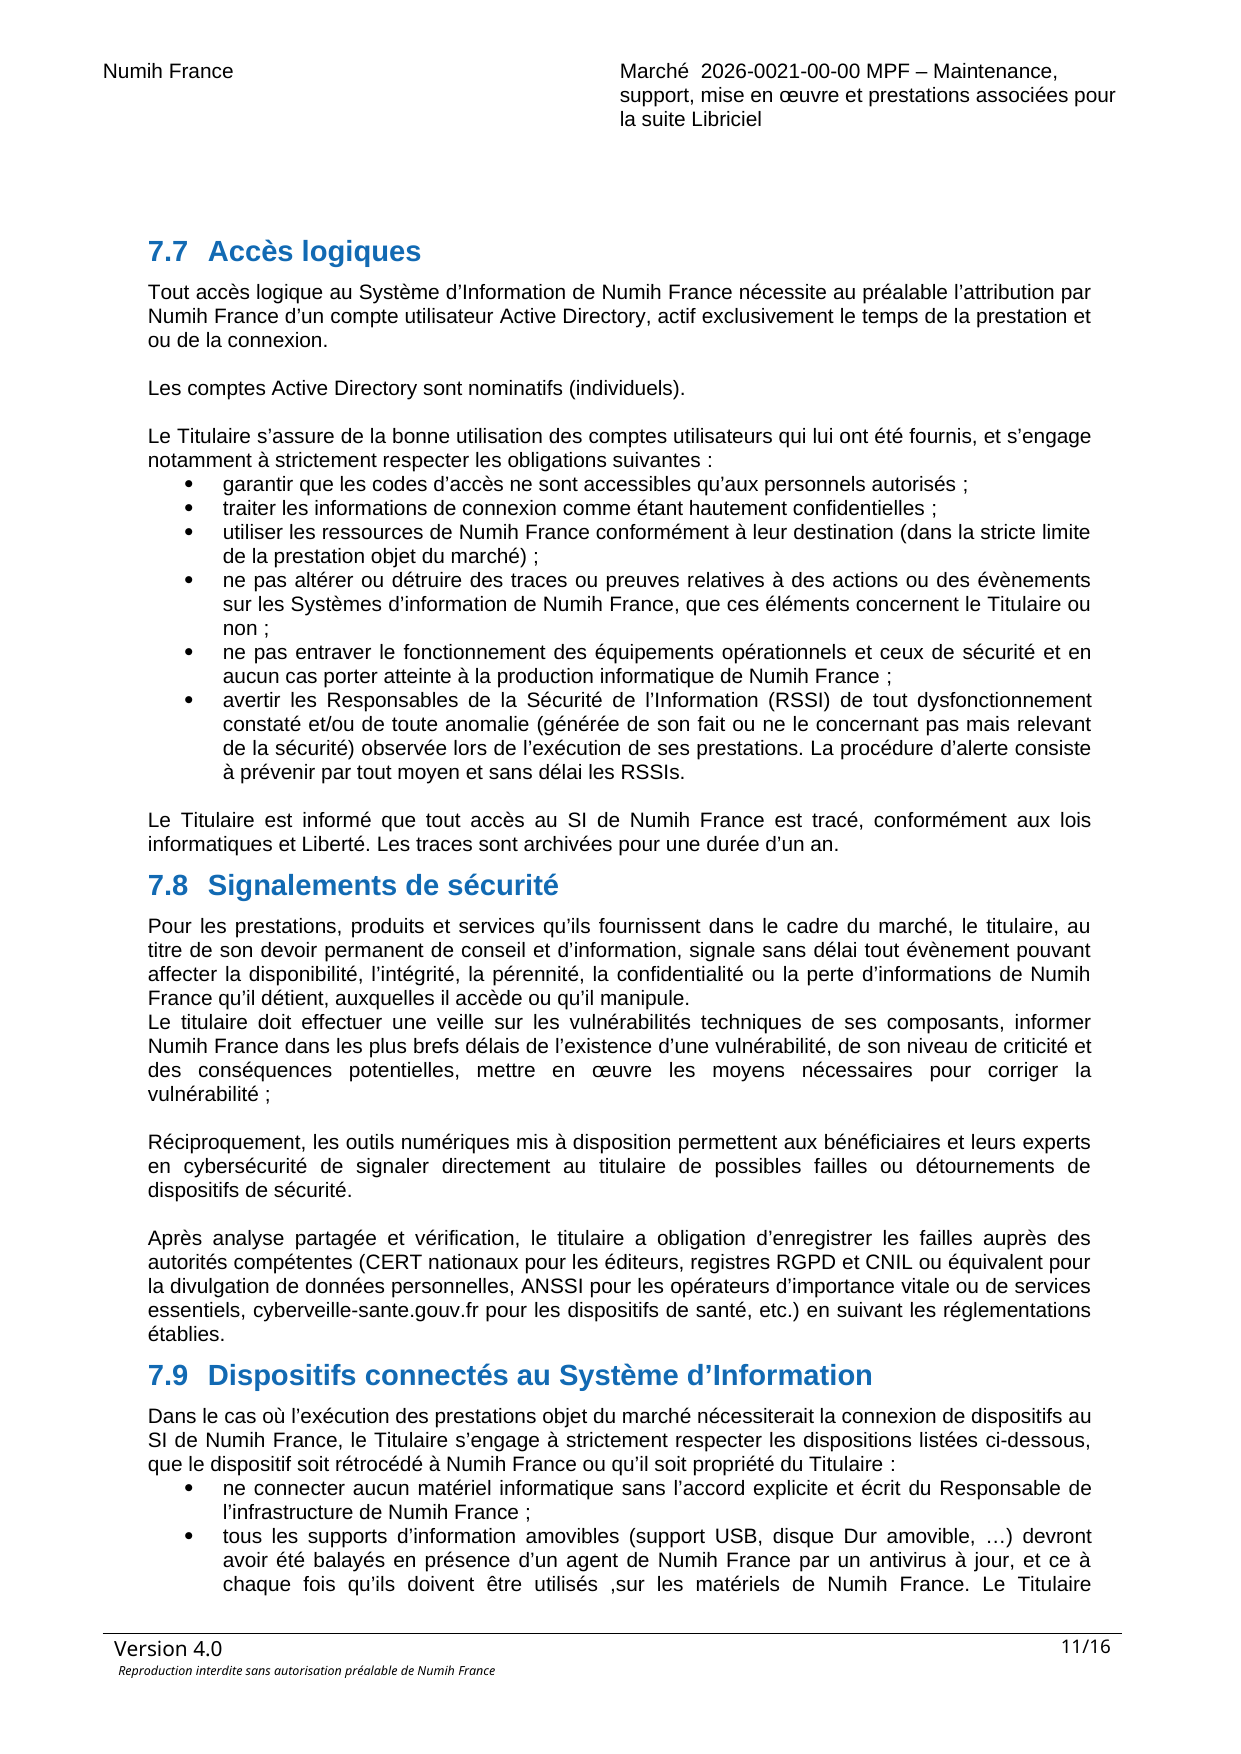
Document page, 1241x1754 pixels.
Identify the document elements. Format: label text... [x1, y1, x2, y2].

list ne pas entraver le fonctionnement des équipements opérationnels et ceux de sécurité et en aucun cas porter atteinte à la production informatique de Numih France ; [185, 640, 1093, 688]
list Après analyse partagée et vérification, le titulaire a obligation d’enregistrer les failles auprès des autorités compétentes (CERT nationaux pour les éditeurs, registres RGPD et CNIL ou équivalent pour la divulgation de données personnelles, ANSSI pour les opérateurs d’importance vitale ou de services essentiels, cyberveille-sante.gouv.fr pour les dispositifs de santé, etc.) en suivant les réglementations établies. [148, 1226, 1093, 1346]
list garantir que les codes d’accès ne sont accessibles qu’aux personnels autorisés ; [185, 472, 1093, 496]
text Tout accès logique au Système d’Information de Numih France nécessite au préalable l’attribution par Numih France d’un compte utilisateur Active Directory, actif exclusivement le temps de la prestation et ou de la connexion. [148, 280, 1093, 352]
list ne connecter aucun matériel informatique sans l’accord explicite et écrit du Responsable de l’infrastructure de Numih France ; [185, 1476, 1093, 1524]
list avertir les Responsables de la Sécurité de l’Information (RSSI) de tout dysfonctionnement constaté et/ou de toute anomalie (générée de son fait ou ne le concernant pas mais relevant de la sécurité) observée lors de l’exécution de ses prestations. La procédure d’alerte consiste à prévenir par tout moyen et sans délai les RSSIs. [185, 688, 1093, 784]
subtitle Accès logiques [148, 234, 1093, 268]
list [185, 1524, 1093, 1596]
list Le titulaire doit effectuer une veille sur les vulnérabilités techniques de ses composants, informer Numih France dans les plus brefs délais de l’existence d’une vulnérabilité, de son niveau de criticité et des conséquences potentielles, mettre en œuvre les moyens nécessaires pour corriger la vulnérabilité ; [148, 1010, 1093, 1106]
list traiter les informations de connexion comme étant hautement confidentielles ; [185, 496, 1093, 520]
text Le Titulaire s’assure de la bonne utilisation des comptes utilisateurs qui lui ont été fournis, et s’engage notamment à strictement respecter les obligations suivantes : [148, 424, 1093, 472]
text Dans le cas où l’exécution des prestations objet du marché nécessiterait la connexion de dispositifs au SI de Numih France, le Titulaire s’engage à strictement respecter les dispositions listées ci-dessous, que le dispositif soit rétrocédé à Numih France ou qu’il soit propriété du Titulaire : [148, 1404, 1093, 1476]
subtitle Dispositifs connectés au Système d’Information [148, 1358, 1093, 1392]
list Pour les prestations, produits et services qu’ils fournissent dans le cadre du marché, le titulaire, au titre de son devoir permanent de conseil et d’information, signale sans délai tout évènement pouvant affecter la disponibilité, l’intégrité, la pérennité, la confidentialité ou la perte d’informations de Numih France qu’il détient, auxquelles il accède ou qu’il manipule. [148, 914, 1093, 1010]
list ne pas altérer ou détruire des traces ou preuves relatives à des actions ou des évènements sur les Systèmes d’information de Numih France, que ces éléments concernent le Titulaire ou non ; [185, 568, 1093, 640]
text Les comptes Active Directory sont nominatifs (individuels). [148, 376, 1093, 400]
list utiliser les ressources de Numih France conformément à leur destination (dans la stricte limite de la prestation objet du marché) ; [185, 520, 1093, 568]
text Le Titulaire est informé que tout accès au SI de Numih France est tracé, conformément aux lois informatiques et Liberté. Les traces sont archivées pour une durée d’un an. [148, 808, 1093, 856]
subtitle Signalements de sécurité [148, 868, 1093, 902]
list Réciproquement, les outils numériques mis à disposition permettent aux bénéficiaires et leurs experts en cybersécurité de signaler directement au titulaire de possibles failles ou détournements de dispositifs de sécurité. [148, 1130, 1093, 1202]
